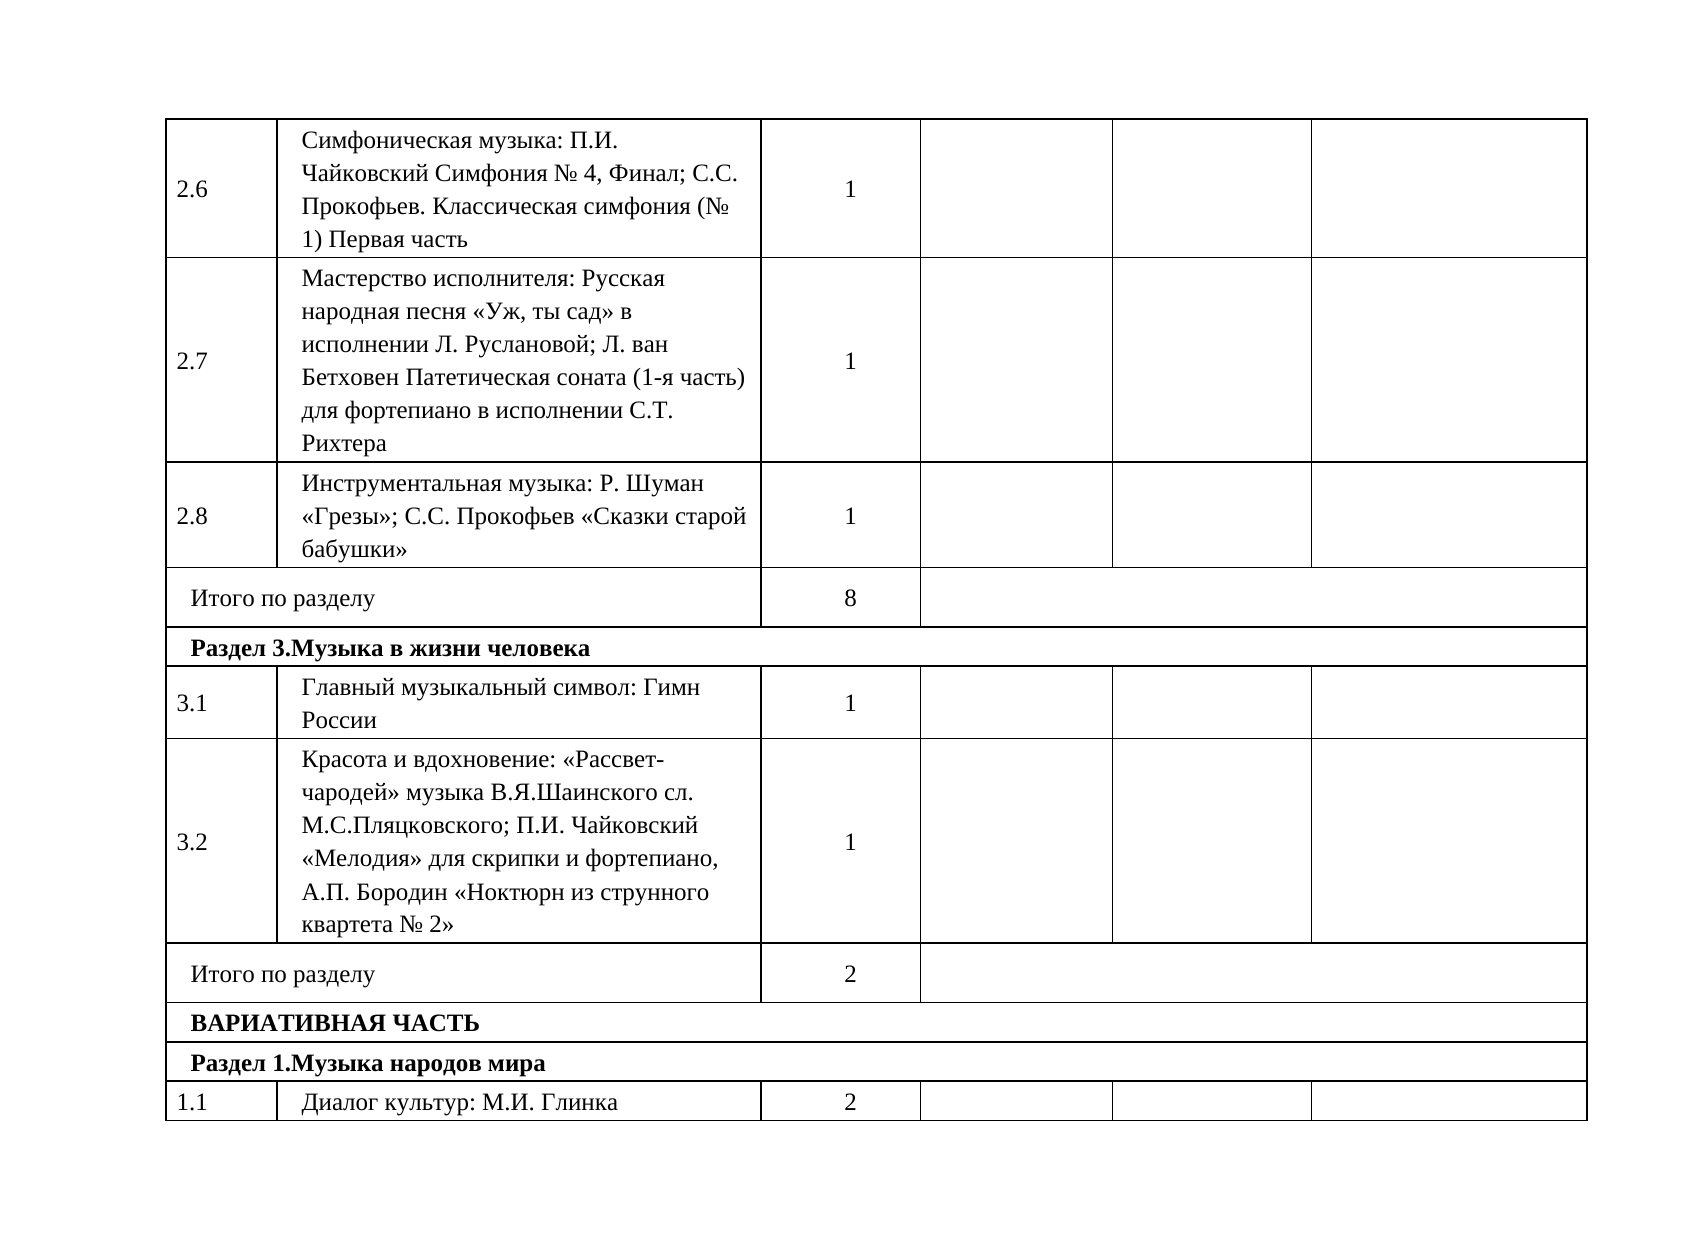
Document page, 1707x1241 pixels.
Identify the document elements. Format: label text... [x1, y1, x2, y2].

table_cell 1 [762, 463, 920, 566]
table_cell [921, 463, 1112, 566]
table_cell [1113, 258, 1311, 461]
table_cell Итого по разделу [167, 944, 760, 1002]
table_cell 3.1 [167, 667, 276, 738]
table_cell ВАРИАТИВНАЯ ЧАСТЬ [167, 1003, 1586, 1041]
table_cell [921, 120, 1112, 257]
table_cell Инструментальная музыка: Р. Шуман «Грезы»; С.С. Прокофьев «Сказки старой бабушки» [278, 463, 760, 566]
table_cell 2.6 [167, 120, 276, 257]
table_cell 1 [762, 739, 920, 942]
table_cell [1312, 120, 1586, 257]
table_cell [1113, 667, 1311, 738]
table_cell [1113, 463, 1311, 566]
table_cell Раздел 3.Музыка в жизни человека [167, 628, 1586, 665]
table_cell [921, 1082, 1112, 1120]
table_cell [921, 667, 1112, 738]
table_cell [1312, 739, 1586, 942]
table_cell 2 [762, 1082, 920, 1120]
table_cell [1113, 120, 1311, 257]
table_cell [1312, 258, 1586, 461]
table_cell [921, 258, 1112, 461]
table_cell [1113, 1082, 1311, 1120]
table_cell 1 [762, 258, 920, 461]
table_cell 8 [762, 568, 920, 626]
table_cell 2.7 [167, 258, 276, 461]
table_cell [921, 944, 1586, 1002]
table_cell [1312, 667, 1586, 738]
table_cell [1312, 1082, 1586, 1120]
table_cell [1113, 739, 1311, 942]
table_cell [278, 1082, 760, 1120]
table_cell [1312, 463, 1586, 566]
table_cell Симфоническая музыка: П.И. Чайковский Симфония № 4, Финал; С.С. Прокофьев. Классическая симфония (№ 1) Первая часть [278, 120, 760, 257]
table_cell 3.2 [167, 739, 276, 942]
table_cell Итого по разделу [167, 568, 760, 626]
table_cell 1.1 [167, 1082, 276, 1120]
table_cell 1 [762, 120, 920, 257]
table_cell 1 [762, 667, 920, 738]
table_cell Мастерство исполнителя: Русская народная песня «Уж, ты сад» в исполнении Л. Руслановой; Л. ван Бетховен Патетическая соната (1-я часть) для фортепиано в исполнении С.Т. Рихтера [278, 258, 760, 461]
table_cell [921, 568, 1586, 626]
table_cell Главный музыкальный символ: Гимн России [278, 667, 760, 738]
table_cell 2 [762, 944, 920, 1002]
table_cell [921, 739, 1112, 942]
table_cell 2.8 [167, 463, 276, 566]
table_cell Красота и вдохновение: «Рассвет-чародей» музыка В.Я.Шаинского сл. М.С.Пляцковского; П.И. Чайковский «Мелодия» для скрипки и фортепиано, А.П. Бородин «Ноктюрн из струнного квартета № 2» [278, 739, 760, 942]
table_cell Раздел 1.Музыка народов мира [167, 1043, 1586, 1080]
